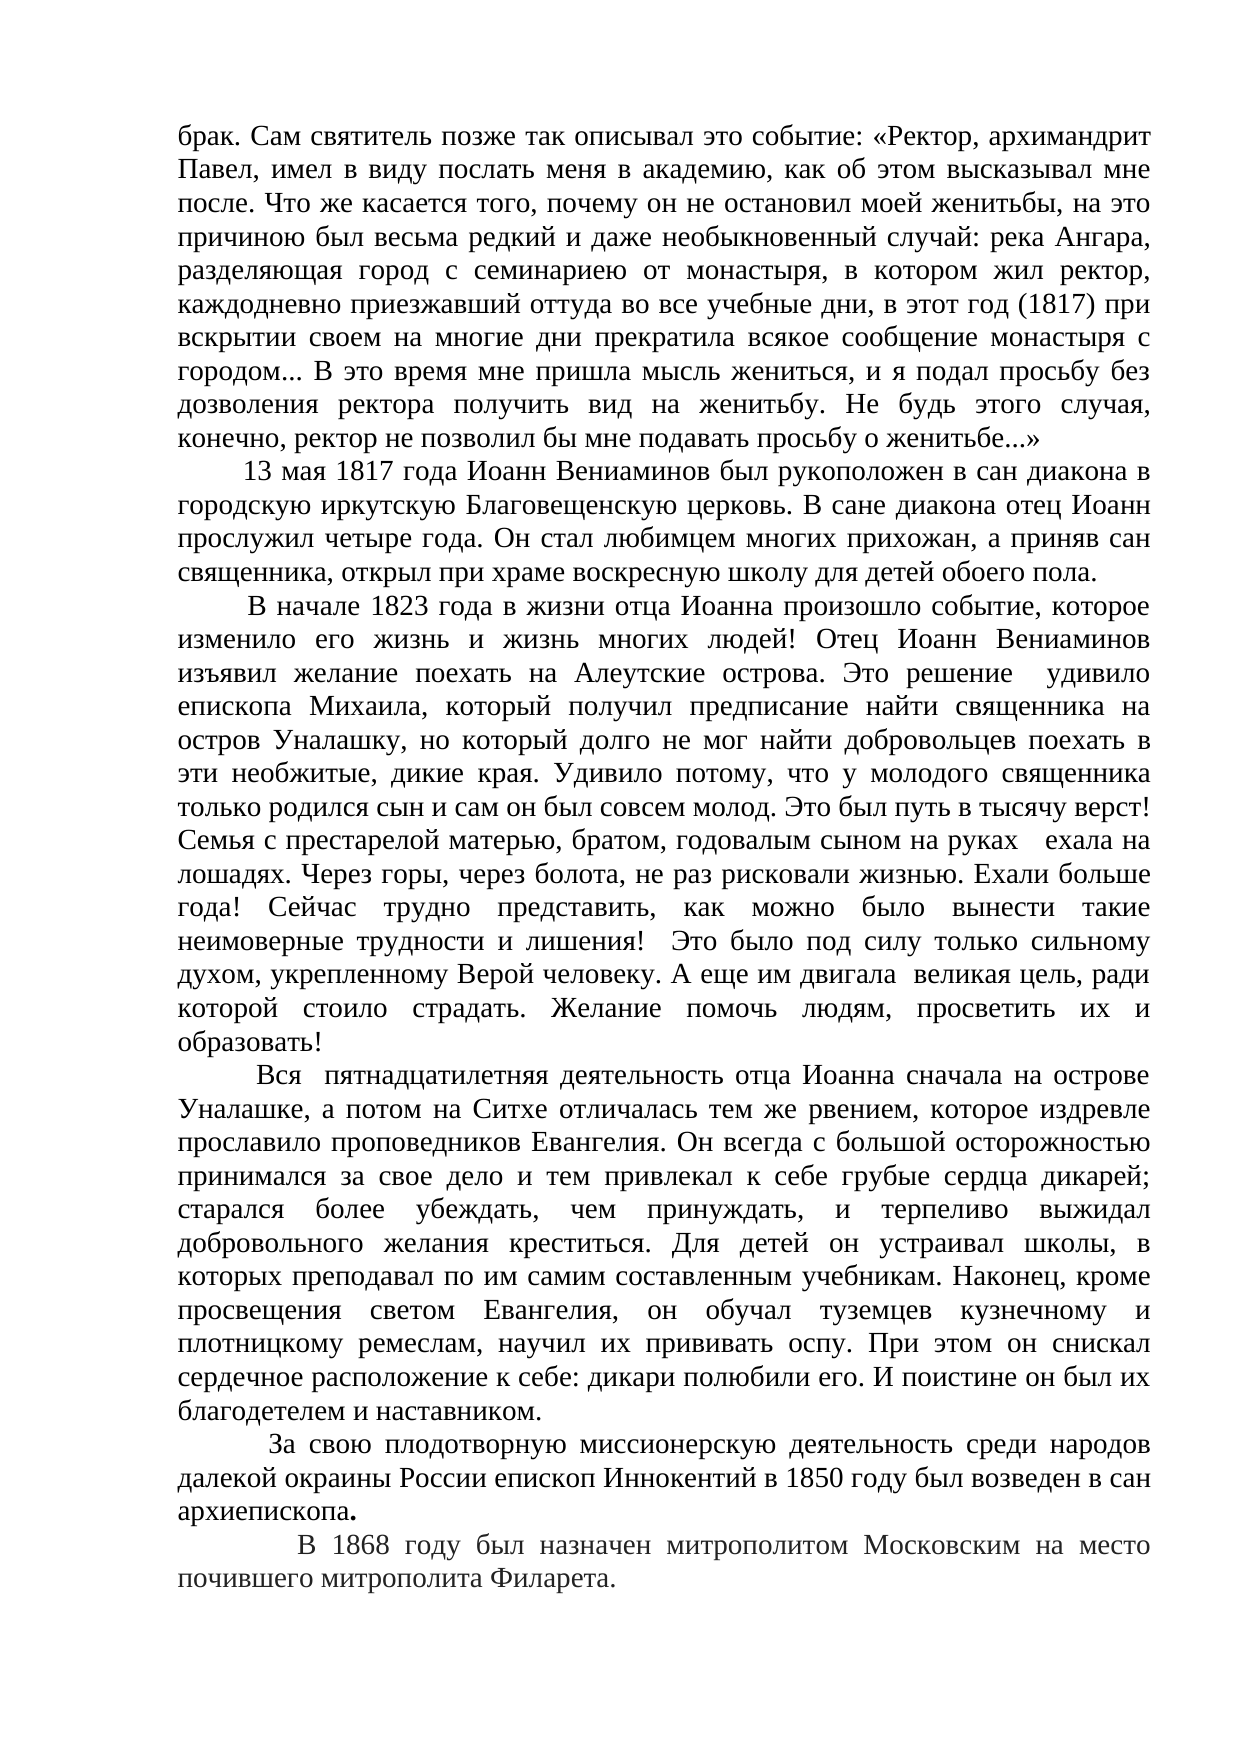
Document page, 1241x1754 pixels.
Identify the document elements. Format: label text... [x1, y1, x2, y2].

text За свою плодотворную миссионерскую деятельность среди народов далекой окраины России епископ Иннокентий в 1850 году был возведен в сан архиепископа. [177, 1426, 1152, 1527]
text В начале 1823 года в жизни отца Иоанна произошло событие, которое изменило его жизнь и жизнь многих людей! Отец Иоанн Вениаминов изъявил желание поехать на Алеутские острова. Это решение удивило епископа Михаила, который получил предписание найти священника на остров Уналашку, но который долго не мог найти добровольцев поехать в эти необжитые, дикие края. Удивило потому, что у молодого священника только родился сын и сам он был совсем молод. Это был путь в тысячу верст! Семья с престарелой матерью, братом, годовалым сыном на руках ехала на лошадях. Через горы, через болота, не раз рисковали жизнью. Ехали больше года! Сейчас трудно представить, как можно было вынести такие неимоверные трудности и лишения! Это было под силу только сильному духом, укрепленному Верой человеку. А еще им двигала великая цель, ради которой стоило страдать. Желание помочь людям, просветить их и образовать! [177, 588, 1152, 1057]
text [177, 118, 1152, 453]
text В 1868 году был назначен митрополитом Московским на место почившего митрополита Филарета. [177, 1527, 1152, 1594]
text Вся пятнадцатилетняя деятельность отца Иоанна сначала на острове Уналашке, а потом на Ситхе отличалась тем же рвением, которое издревле прославило проповедников Евангелия. Он всегда с большой осторожностью принимался за свое дело и тем привлекал к себе грубые сердца дикарей; старался более убеждать, чем принуждать, и терпеливо выжидал добровольного желания креститься. Для детей он устраивал школы, в которых преподавал по им самим составленным учебникам. Наконец, кроме просвещения светом Евангелия, он обучал туземцев кузнечному и плотницкому ремеслам, научил их прививать оспу. При этом он снискал сердечное расположение к себе: дикари полюбили его. И поистине он был их благодетелем и наставником. [177, 1057, 1152, 1426]
text 13 мая 1817 года Иоанн Вениаминов был рукоположен в сан диакона в городскую иркутскую Благовещенскую церковь. В сане диакона отец Иоанн прослужил четыре года. Он стал любимцем многих прихожан, а приняв сан священника, открыл при храме воскресную школу для детей обоего пола. [177, 453, 1152, 588]
